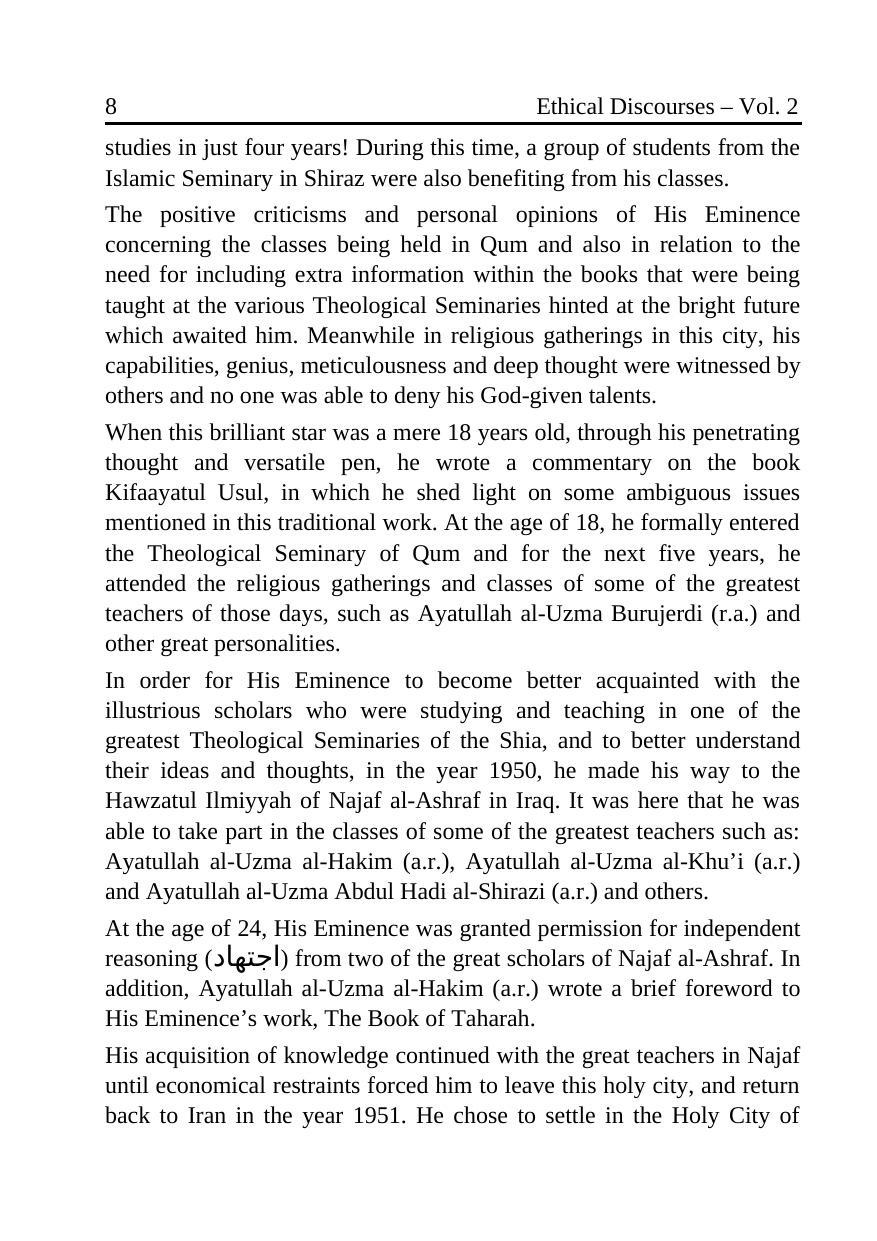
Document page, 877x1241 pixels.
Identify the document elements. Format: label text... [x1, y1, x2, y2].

text The positive criticisms and personal opinions of His Eminence concerning the classes being held in Qum and also in relation to the need for including extra information within the books that were being taught at the various Theological Seminaries hinted at the bright future which awaited him. Meanwhile in religious gatherings in this city, his capabilities, genius, meticulousness and deep thought were witnessed by others and no one was able to deny his God-given talents. [105, 198, 802, 410]
text When this brilliant star was a mere 18 years old, through his penetrating thought and versatile pen, he wrote a commentary on the book Kifaayatul Usul, in which he shed light on some ambiguous issues mentioned in this traditional work. At the age of 18, he formally entered the Theological Seminary of Qum and for the next five years, he attended the religious gatherings and classes of some of the greatest teachers of those days, such as Ayatullah al-Uzma Burujerdi (r.a.) and other great personalities. [105, 416, 802, 658]
text In order for His Eminence to become better acquainted with the illustrious scholars who were studying and teaching in one of the greatest Theological Seminaries of the Shia, and to better understand their ideas and thoughts, in the year 1950, he made his way to the Hawzatul Ilmiyyah of Najaf al-Ashraf in Iraq. It was here that he was able to take part in the classes of some of the greatest teachers such as: Ayatullah al-Uzma al-Hakim (a.r.), Ayatullah al-Uzma al-Khu’i (a.r.) and Ayatullah al-Uzma Abdul Hadi al-Shirazi (a.r.) and others. [105, 664, 802, 906]
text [105, 132, 802, 192]
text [105, 1039, 802, 1129]
text At the age of 24, His Eminence was granted permission for independent reasoning (اجتهاد) from two of the great scholars of Najaf al-Ashraf. In addition, Ayatullah al-Uzma al-Hakim (a.r.) wrote a brief foreword to His Eminence’s work, The Book of Taharah. [105, 912, 802, 1033]
